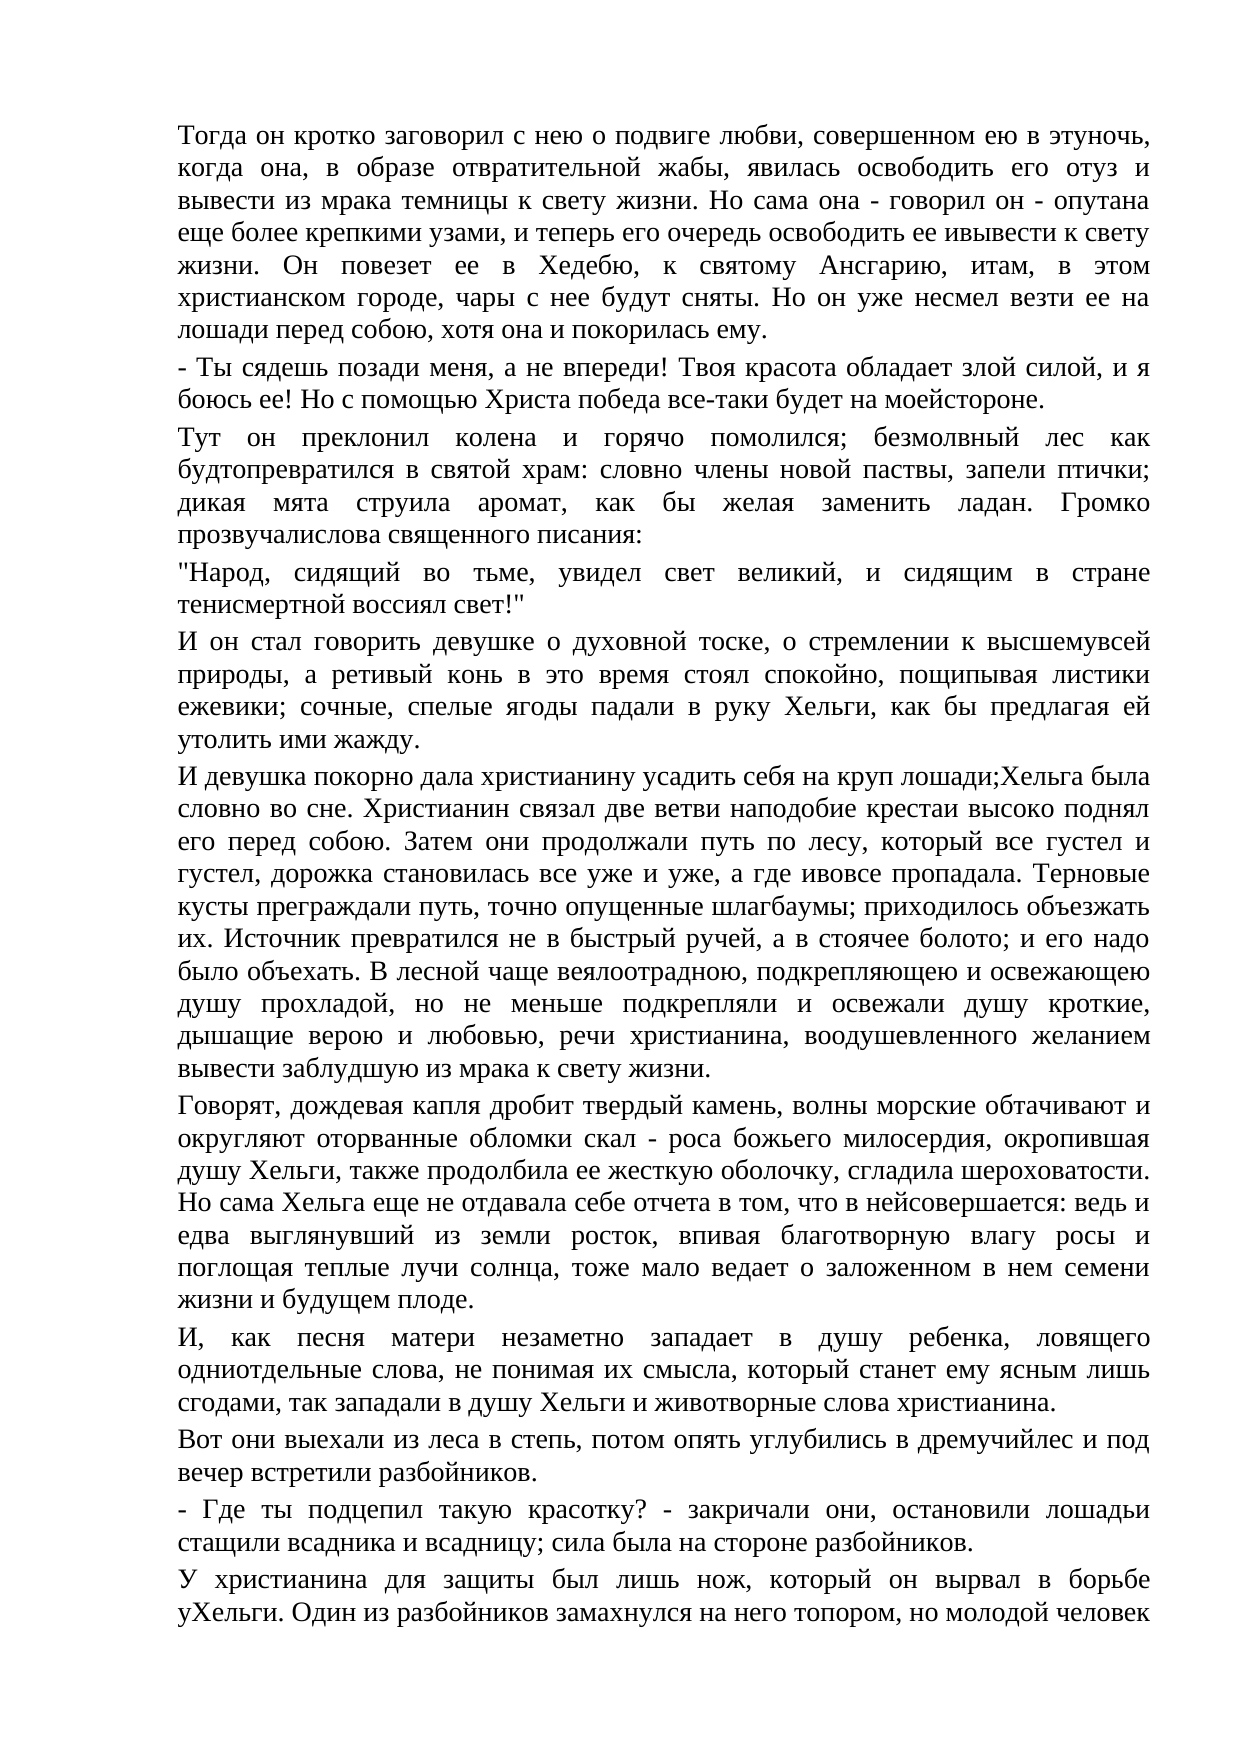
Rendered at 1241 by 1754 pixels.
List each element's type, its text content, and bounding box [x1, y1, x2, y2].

text И он стал говорить девушке о духовной тоске, о стремлении к высшемувсей природы, а ретивый конь в это время стоял спокойно, пощипывая листики ежевики; сочные, спелые ягоды падали в руку Хельги, как бы предлагая ей утолить ими жажду. [177, 624, 1152, 754]
text "Народ, сидящий во тьме, увидел свет великий, и сидящим в стране тенисмертной воссиял свет!" [177, 554, 1152, 619]
text - Ты сядешь позади меня, а не впереди! Твоя красота обладает злой силой, и я боюсь ее! Но с помощью Христа победа все-таки будет на моейстороне. [177, 350, 1152, 415]
text Тогда он кротко заговорил с нею о подвиге любви, совершенном ею в этуночь, когда она, в образе отвратительной жабы, явилась освободить его отуз и вывести из мрака темницы к свету жизни. Но сама она - говорил он - опутана еще более крепкими узами, и теперь его очередь освободить ее ивывести к свету жизни. Он повезет ее в Хедебю, к святому Ансгарию, итам, в этом христианском городе, чары с нее будут сняты. Но он уже несмел везти ее на лошади перед собою, хотя она и покорилась ему. [177, 118, 1152, 345]
text - Где ты подцепил такую красотку? - закричали они, остановили лошадьи стащили всадника и всадницу; сила была на стороне разбойников. [177, 1492, 1152, 1557]
text Тут он преклонил колена и горячо помолился; безмолвный лес как будтопревратился в святой храм: словно члены новой паствы, запели птички; дикая мята струила аромат, как бы желая заменить ладан. Громко прозвучалислова священного писания: [177, 420, 1152, 549]
text Вот они выехали из леса в степь, потом опять углубились в дремучийлес и под вечер встретили разбойников. [177, 1422, 1152, 1487]
text И девушка покорно дала христианину усадить себя на круп лошади;Хельга была словно во сне. Христианин связал две ветви наподобие крестаи высоко поднял его перед собою. Затем они продолжали путь по лесу, который все густел и густел, дорожка становилась все уже и уже, а где ивовсе пропадала. Терновые кусты преграждали путь, точно опущенные шлагбаумы; приходилось объезжать их. Источник превратился не в быстрый ручей, а в стоячее болото; и его надо было объехать. В лесной чаще веялоотрадною, подкрепляющею и освежающею душу прохладой, но не меньше подкрепляли и освежали душу кроткие, дышащие верою и любовью, речи христианина, воодушевленного желанием вывести заблудшую из мрака к свету жизни. [177, 759, 1152, 1083]
text И, как песня матери незаметно западает в душу ребенка, ловящего одниотдельные слова, не понимая их смысла, который станет ему ясным лишь сгодами, так западали в душу Хельги и животворные слова христианина. [177, 1320, 1152, 1417]
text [177, 1562, 1152, 1627]
text Говорят, дождевая капля дробит твердый камень, волны морские обтачивают и округляют оторванные обломки скал - роса божьего милосердия, окропившая душу Хельги, также продолбила ее жесткую оболочку, сгладила шероховатости. Но сама Хельга еще не отдавала себе отчета в том, что в нейсовершается: ведь и едва выглянувший из земли росток, впивая благотворную влагу росы и поглощая теплые лучи солнца, тоже мало ведает о заложенном в нем семени жизни и будущем плоде. [177, 1088, 1152, 1315]
